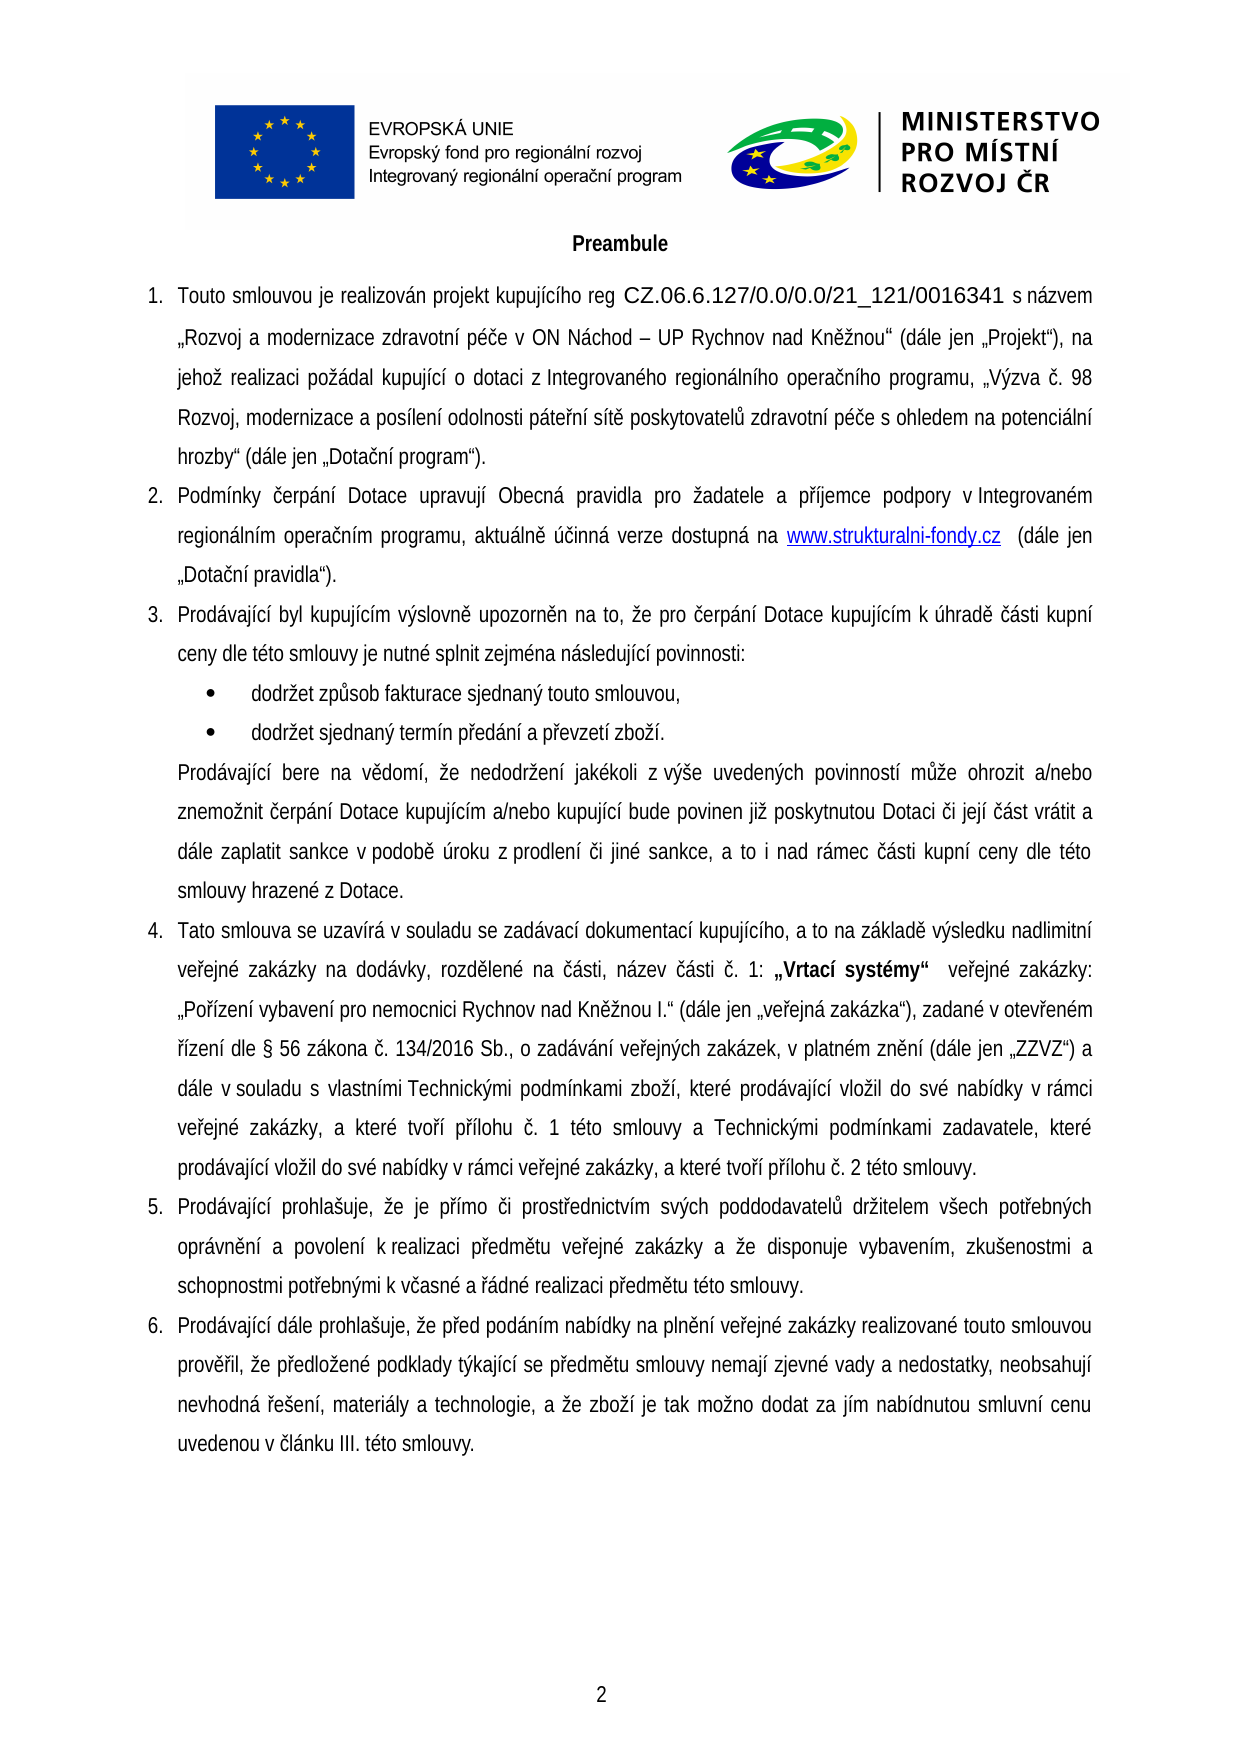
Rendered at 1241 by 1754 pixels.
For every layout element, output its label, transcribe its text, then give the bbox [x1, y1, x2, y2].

list Podmínky čerpání Dotace upravují Obecná pravidla pro žadatele a příjemce podpory v Integrovaném regionálním operačním programu, aktuálně účinná verze dostupná na www.strukturalni-fondy.cz (dále jen „Dotační pravidla“). [148, 482, 1093, 588]
list Tato smlouva se uzavírá v souladu se zadávací dokumentací kupujícího, a to na základě výsledku nadlimitní veřejné zakázky na dodávky, rozdělené na části, název části č. 1: „Vrtací systémy“ veřejné zakázky: „Pořízení vybavení pro nemocnici Rychnov nad Kněžnou I.“ (dále jen „veřejná zakázka“), zadané v otevřeném řízení dle § 56 zákona č. 134/2016 Sb., o zadávání veřejných zakázek, v platném znění (dále jen „ZZVZ“) a dále v souladu s vlastními Technickými podmínkami zboží, které prodávající vložil do své nabídky v rámci veřejné zakázky, a které tvoří přílohu č. 1 této smlouvy a Technickými podmínkami zadavatele, které prodávající vložil do své nabídky v rámci veřejné zakázky, a které tvoří přílohu č. 2 této smlouvy. [148, 917, 1093, 1180]
list dodržet sjednaný termín předání a převzetí zboží. [207, 719, 1093, 746]
list dodržet způsob fakturace sjednaný touto smlouvou, [207, 680, 1093, 706]
list Prodávající byl kupujícím výslovně upozorněn na to, že pro čerpání Dotace kupujícím k úhradě části kupní ceny dle této smlouvy je nutné splnit zejména následující povinnosti: [148, 601, 1093, 667]
text Preambule [148, 230, 1093, 256]
list Prodávající prohlašuje, že je přímo či prostřednictvím svých poddodavatelů držitelem všech potřebných oprávnění a povolení k realizaci předmětu veřejné zakázky a že disponuje vybavením, zkušenostmi a schopnostmi potřebnými k včasné a řádné realizaci předmětu této smlouvy. [148, 1193, 1093, 1298]
list Touto smlouvou je realizován projekt kupujícího reg CZ.06.6.127/0.0/0.0/21_121/0016341 s názvem „Rozvoj a modernizace zdravotní péče v ON Náchod – UP Rychnov nad Kněžnou“ (dále jen „Projekt“), na jehož realizaci požádal kupující o dotaci z Integrovaného regionálního operačního programu, „Výzva č. 98 Rozvoj, modernizace a posílení odolnosti páteřní sítě poskytovatelů zdravotní péče s ohledem na potenciální hrozby“ (dále jen „Dotační program“). [148, 282, 1093, 469]
list Prodávající bere na vědomí, že nedodržení jakékoli z výše uvedených povinností může ohrozit a/nebo znemožnit čerpání Dotace kupujícím a/nebo kupující bude povinen již poskytnutou Dotaci či její část vrátit a dále zaplatit sankce v podobě úroku z prodlení či jiné sankce, a to i nad rámec části kupní ceny dle této smlouvy hrazené z Dotace. [177, 759, 1093, 904]
list Prodávající dále prohlašuje, že před podáním nabídky na plnění veřejné zakázky realizované touto smlouvou prověřil, že předložené podklady týkající se předmětu smlouvy nemají zjevné vady a nedostatky, neobsahují nevhodná řešení, materiály a technologie, a že zboží je tak možno dodat za jím nabídnutou smluvní cenu uvedenou v článku III. této smlouvy. [148, 1312, 1093, 1456]
picture [184, 73, 1130, 230]
